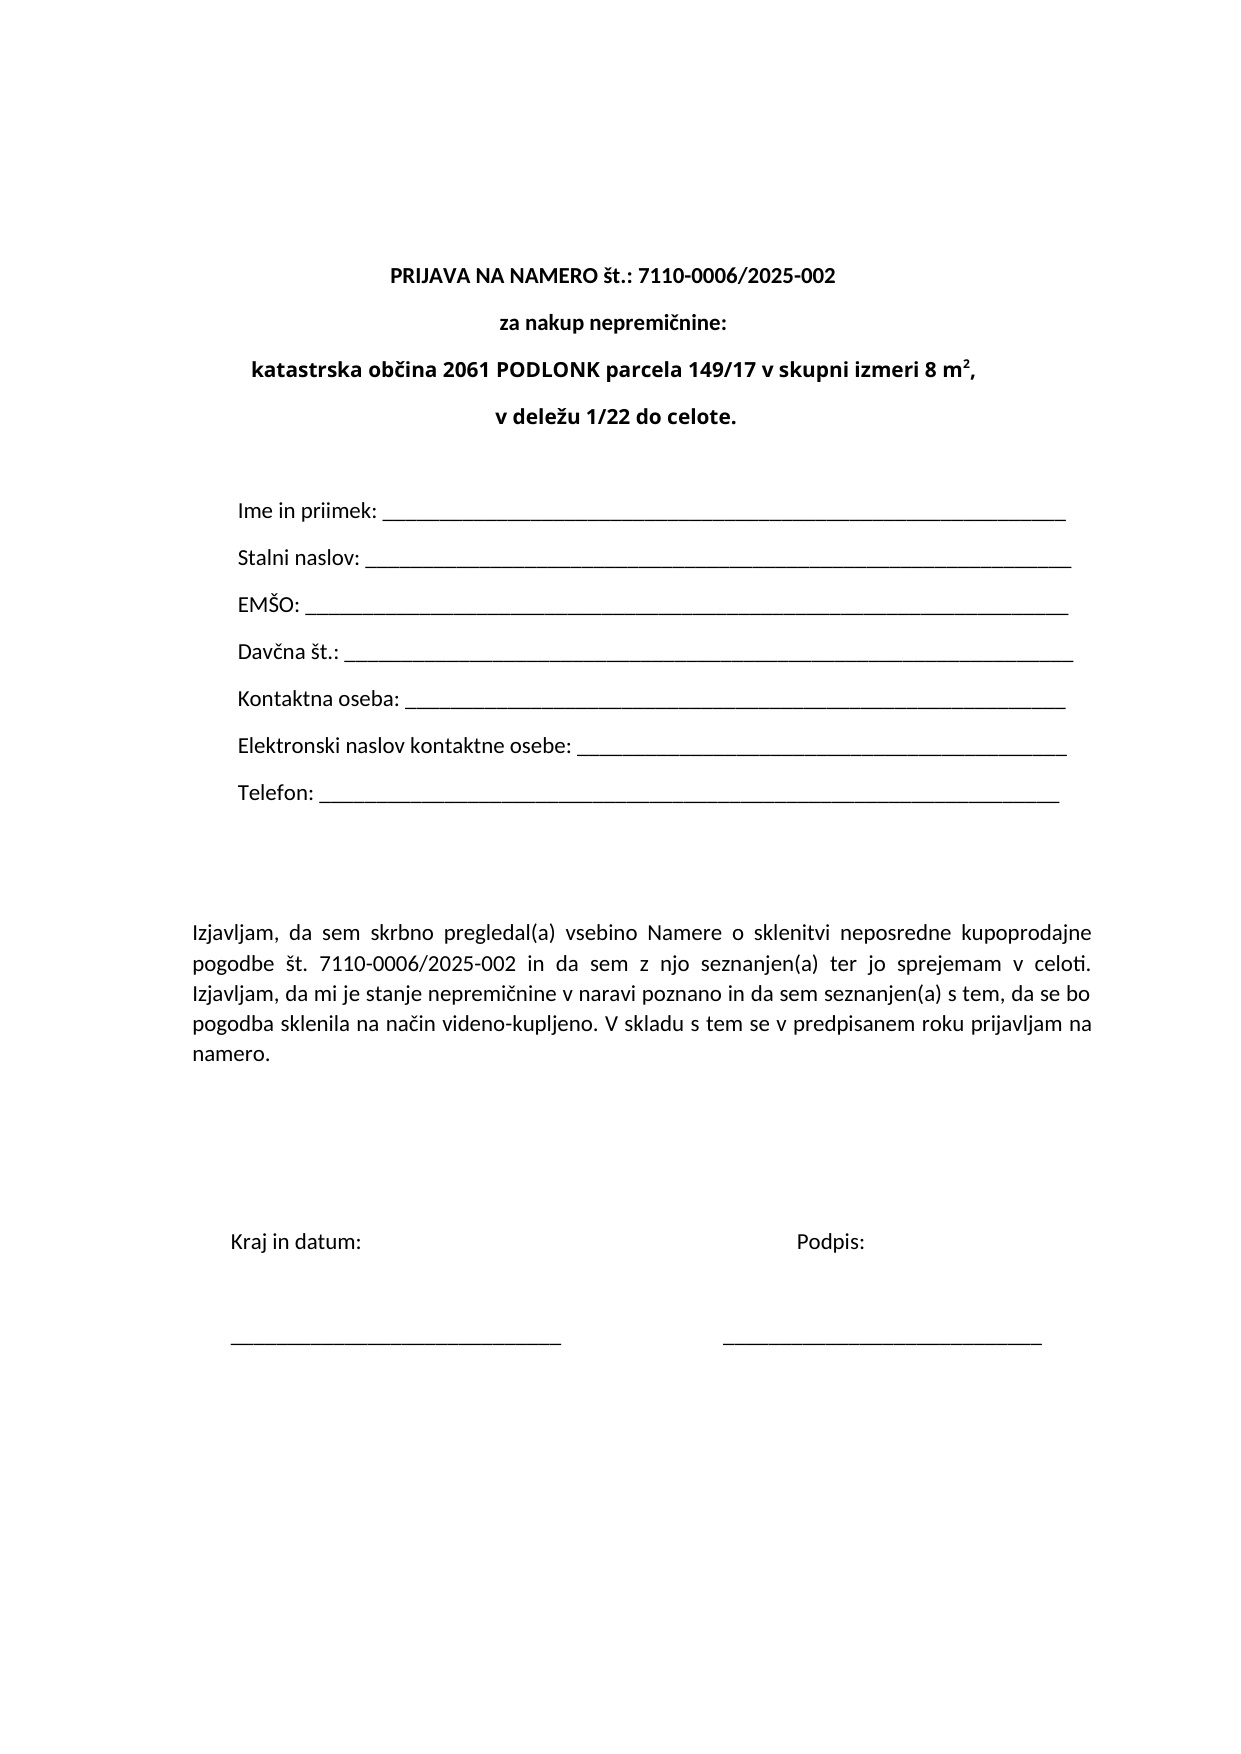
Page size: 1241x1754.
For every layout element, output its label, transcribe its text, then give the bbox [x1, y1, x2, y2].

text katastrska občina 2061 PODLONK parcela 149/17 v skupni izmeri 8 m2, [133, 355, 1093, 383]
text za nakup nepremičnine: [133, 308, 1093, 336]
text EMŠO: ___________________________________________________________________ [133, 590, 1093, 618]
text Davčna št.: ________________________________________________________________ [133, 637, 1093, 665]
text Elektronski naslov kontaktne osebe: ___________________________________________ [133, 731, 1093, 759]
text Ime in priimek: ____________________________________________________________ [133, 497, 1093, 524]
text Stalni naslov: ______________________________________________________________ [133, 543, 1093, 571]
text PRIJAVA NA NAMERO št.: 7110-0006/2025-002 [133, 261, 1093, 289]
text Kraj in datum: Podpis: [133, 1227, 1093, 1255]
text _____________________________ ____________________________ [133, 1321, 1093, 1348]
text Telefon: _________________________________________________________________ [133, 778, 1093, 806]
text v deležu 1/22 do celote. [133, 402, 1093, 431]
text Kontaktna oseba: __________________________________________________________ [133, 684, 1093, 712]
text Izjavljam, da sem skrbno pregledal(a) vsebino Namere o sklenitvi neposredne kupoprodajne pogodbe št. 7110-0006/2025-002 in da sem z njo seznanjen(a) ter jo sprejemam v celoti. Izjavljam, da mi je stanje nepremičnine v naravi poznano in da sem seznanjen(a) s tem, da se bo pogodba sklenila na način videno-kupljeno. V skladu s tem se v predpisanem roku prijavljam na namero. [192, 918, 1093, 1067]
